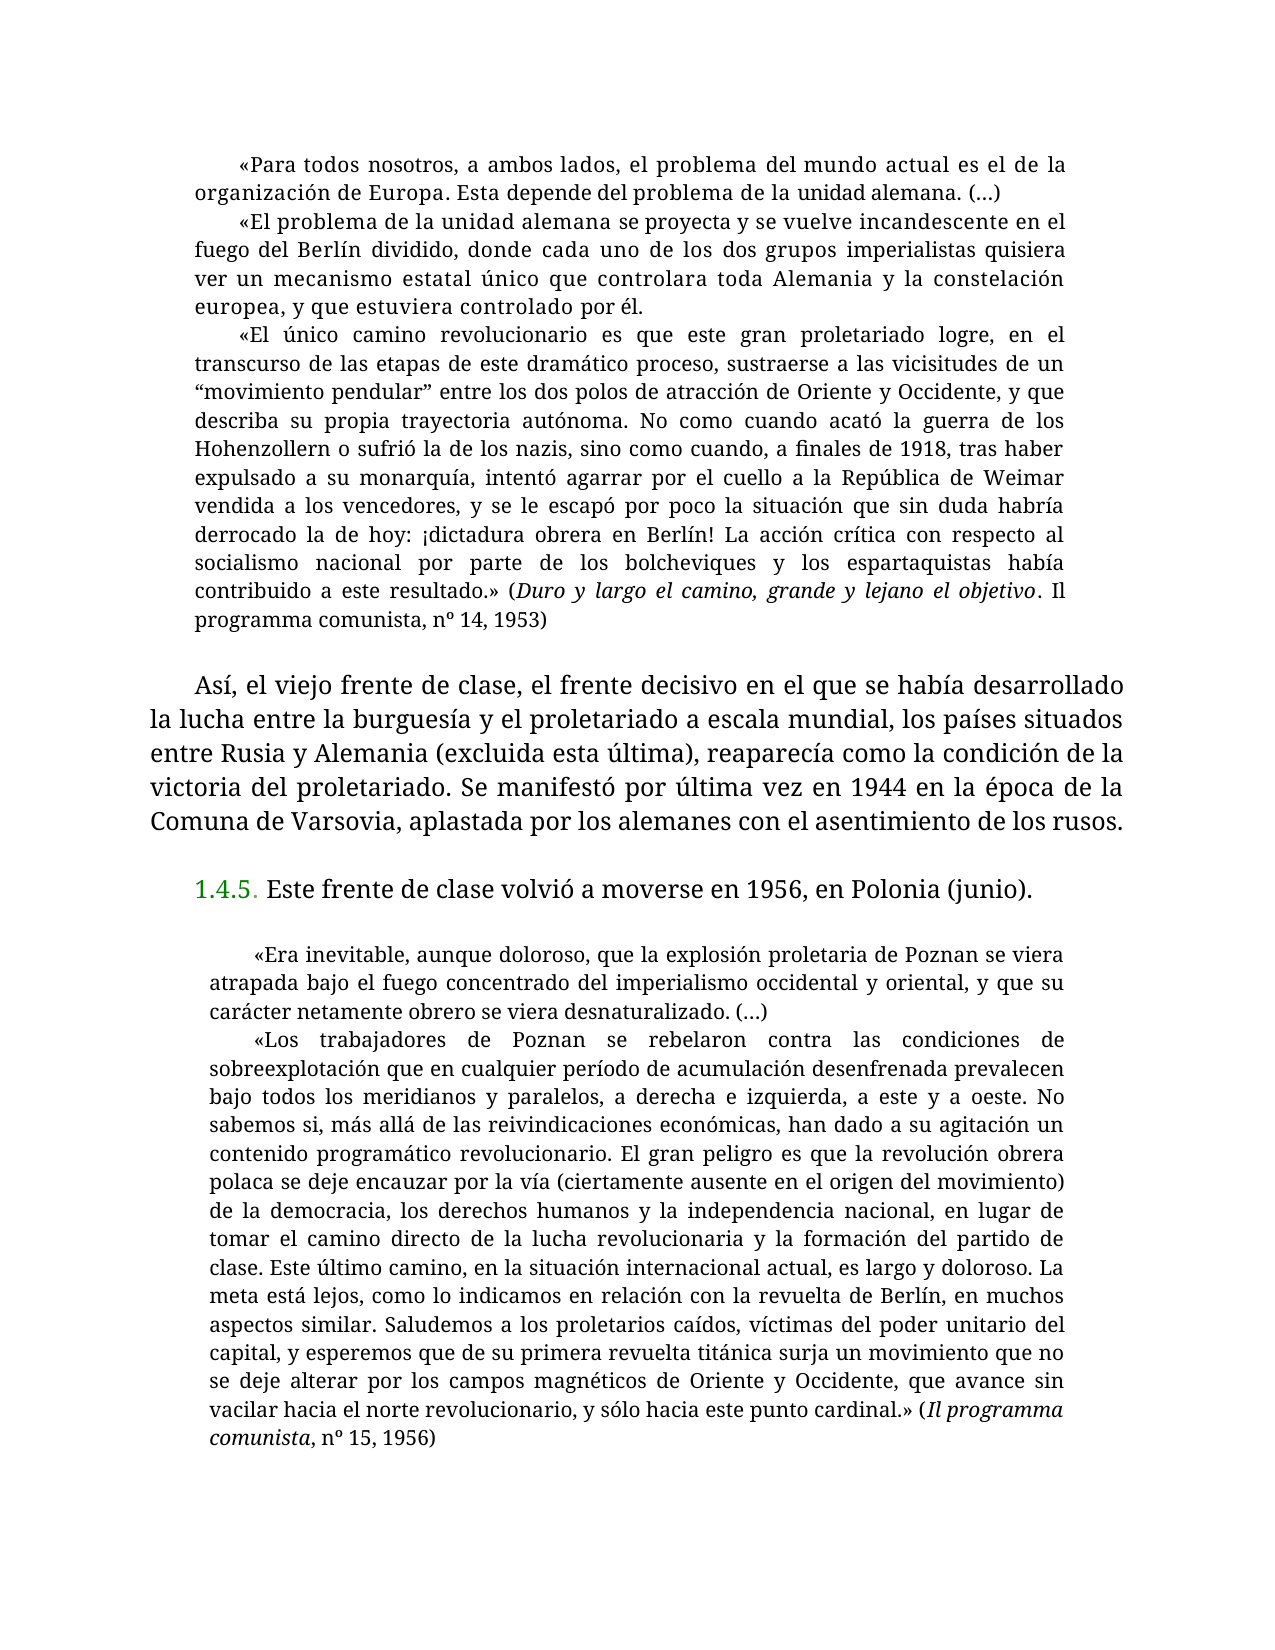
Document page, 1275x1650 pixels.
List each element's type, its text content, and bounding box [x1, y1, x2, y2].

text «Los trabajadores de Poznan se rebelaron contra las condiciones de sobreexplotación que en cualquier período de acumulación desenfrenada prevalecen bajo todos los meridianos y paralelos, a derecha e izquierda, a este y a oeste. No sabemos si, más allá de las reivindicaciones económicas, han dado a su agitación un contenido programático revolucionario. El gran peligro es que la revolución obrera polaca se deje encauzar por la vía (ciertamente ausente en el origen del movimiento) de la democracia, los derechos humanos y la independencia nacional, en lugar de tomar el camino directo de la lucha revolucionaria y la formación del partido de clase. Este último camino, en la situación internacional actual, es largo y doloroso. La meta está lejos, como lo indicamos en relación con la revuelta de Berlín, en muchos aspectos similar. Saludemos a los proletarios caídos, víctimas del poder unitario del capital, y esperemos que de su primera revuelta titánica surja un movimiento que no se deje alterar por los campos magnéticos de Oriente y Occidente, que avance sin vacilar hacia el norte revolucionario, y sólo hacia este punto cardinal.» (Il programma comunista, nº 15, 1956) [209, 1025, 1066, 1452]
text 1.4.5. Este frente de clase volvió a moverse en 1956, en Polonia (junio). [150, 872, 1125, 906]
text «El problema de la unidad alemana se proyecta y se vuelve incandescente en el fuego del Berlín dividido, donde cada uno de los dos grupos imperialistas quisiera ver un mecanismo estatal único que controlara toda Alemania y la constelación europea, y que estuviera controlado por él. [194, 207, 1066, 321]
text «El único camino revolucionario es que este gran proletariado logre, en el transcurso de las etapas de este dramático proceso, sustraerse a las vicisitudes de un “movimiento pendular” entre los dos polos de atracción de Oriente y Occidente, y que describa su propia trayectoria autónoma. No como cuando acató la guerra de los Hohenzollern o sufrió la de los nazis, sino como cuando, a finales de 1918, tras haber expulsado a su monarquía, intentó agarrar por el cuello a la República de Weimar vendida a los vencedores, y se le escapó por poco la situación que sin duda habría derrocado la de hoy: ¡dictadura obrera en Berlín! La acción crítica con respecto al socialismo nacional por parte de los bolcheviques y los espartaquistas había contribuido a este resultado.» (Duro y largo el camino, grande y lejano el objetivo. Il programma comunista, nº 14, 1953) [194, 321, 1066, 633]
text «Para todos nosotros, a ambos lados, el problema del mundo actual es el de la organización de Europa. Esta depende del problema de la unidad alemana. (…) [194, 150, 1066, 207]
text «Era inevitable, aunque doloroso, que la explosión proletaria de Poznan se viera atrapada bajo el fuego concentrado del imperialismo occidental y oriental, y que su carácter netamente obrero se viera desnaturalizado. (…) [209, 940, 1066, 1025]
text Así, el viejo frente de clase, el frente decisivo en el que se había desarrollado la lucha entre la burguesía y el proletariado a escala mundial, los países situados entre Rusia y Alemania (excluida esta última), reaparecía como la condición de la victoria del proletariado. Se manifestó por última vez en 1944 en la época de la Comuna de Varsovia, aplastada por los alemanes con el asentimiento de los rusos. [150, 667, 1125, 838]
